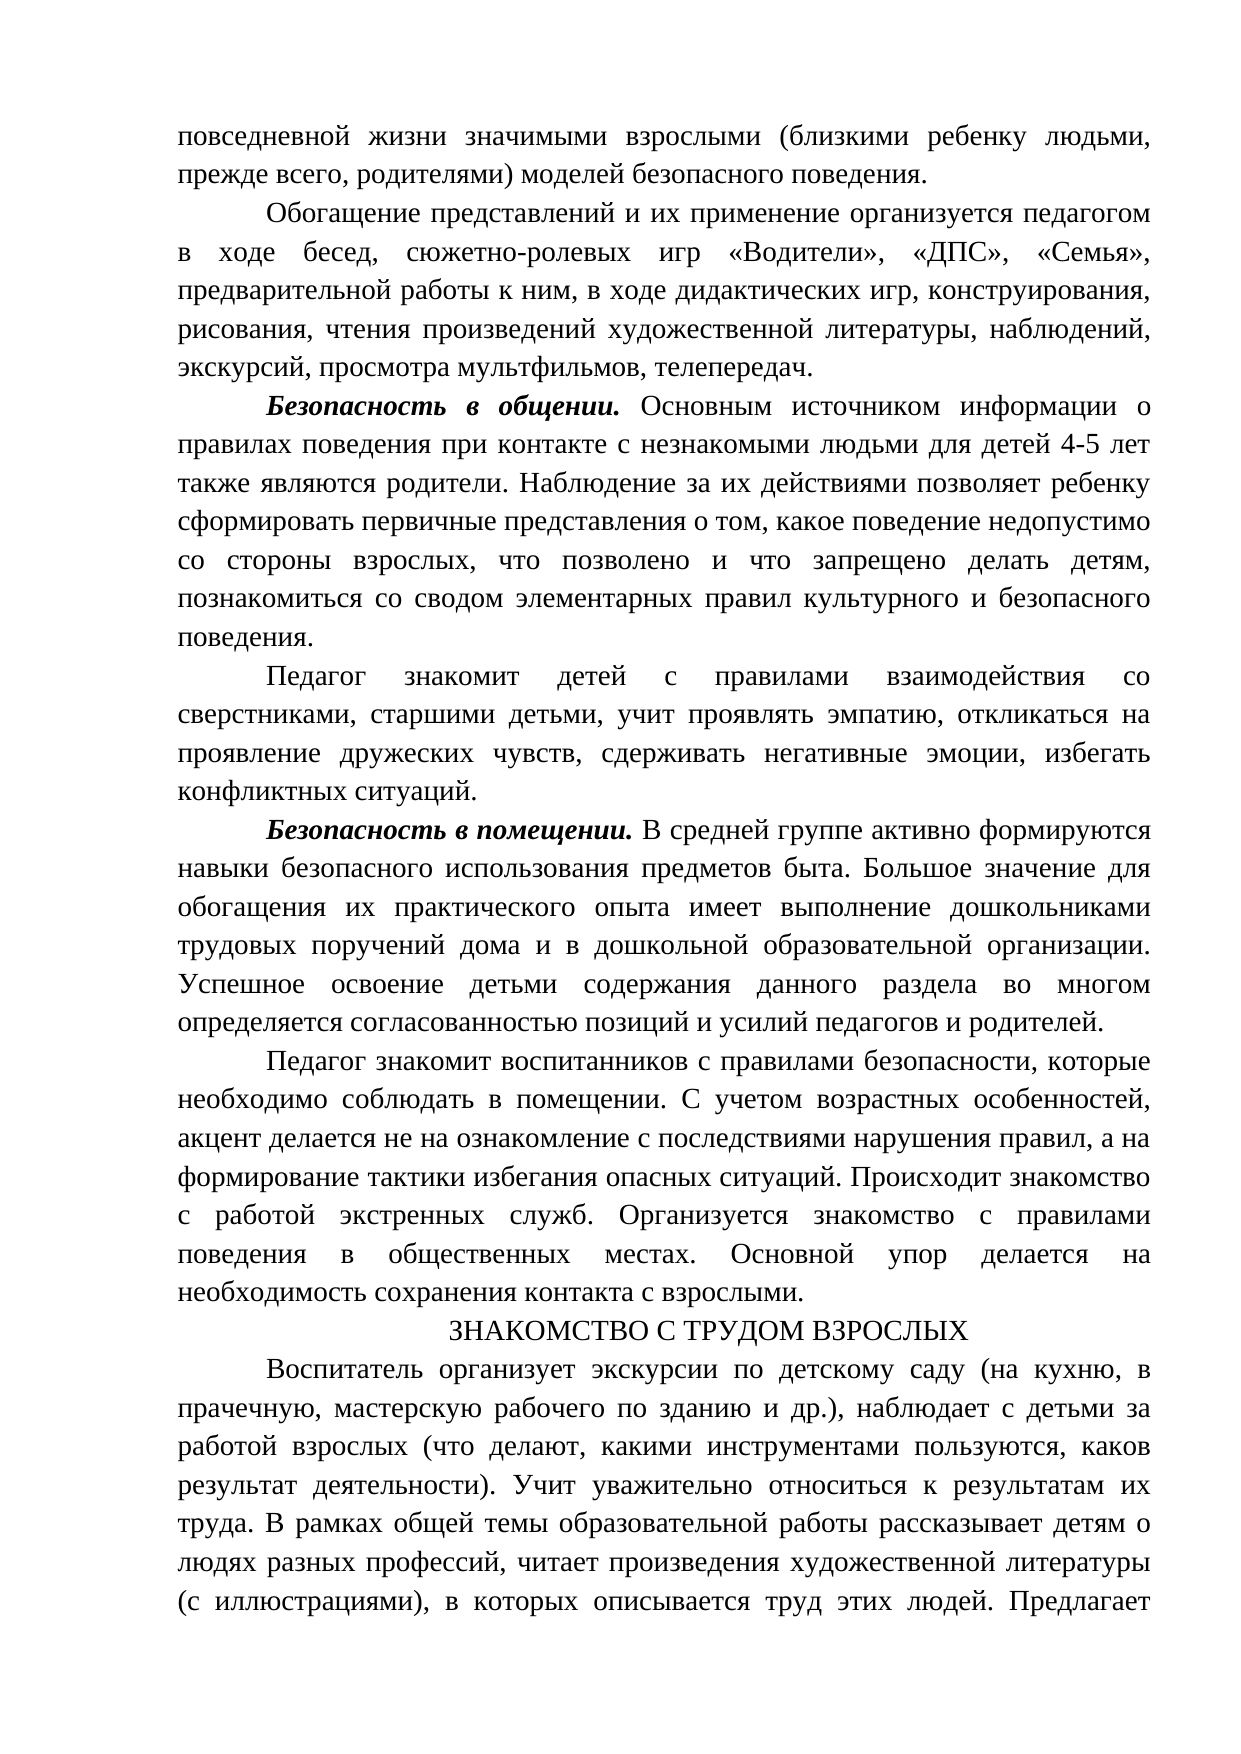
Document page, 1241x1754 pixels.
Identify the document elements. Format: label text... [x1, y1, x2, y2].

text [177, 1351, 1152, 1616]
text Безопасность в общении. Основным источником информации о правилах поведения при контакте с незнакомыми людьми для детей 4-5 лет также являются родители. Наблюдение за их действиями позволяет ребенку сформировать первичные представления о том, какое поведение недопустимо со стороны взрослых, что позволено и что запрещено делать детям, познакомиться со сводом элементарных правил культурного и безопасного поведения. [177, 388, 1152, 653]
text Педагог знакомит воспитанников с правилами безопасности, которые необходимо соблюдать в помещении. С учетом возрастных особенностей, акцент делается не на ознакомление с последствиями нарушения правил, а на формирование тактики избегания опасных ситуаций. Происходит знакомство с работой экстренных служб. Организуется знакомство с правилами поведения в общественных местах. Основной упор делается на необходимость сохранения контакта с взрослыми. [177, 1043, 1152, 1308]
text Обогащение представлений и их применение организуется педагогом в ходе бесед, сюжетно-ролевых игр «Водители», «ДПС», «Семья», предварительной работы к ним, в ходе дидактических игр, конструирования, рисования, чтения произведений художественной литературы, наблюдений, экскурсий, просмотра мультфильмов, телепередач. [177, 195, 1152, 383]
text ЗНАКОМСТВО С ТРУДОМ ВЗРОСЛЫХ [177, 1313, 1152, 1346]
text Педагог знакомит детей с правилами взаимодействия со сверстниками, старшими детьми, учит проявлять эмпатию, откликаться на проявление дружеских чувств, сдерживать негативные эмоции, избегать конфликтных ситуаций. [177, 658, 1152, 807]
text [177, 118, 1152, 190]
text Безопасность в помещении. В средней группе активно формируются навыки безопасного использования предметов быта. Большое значение для обогащения их практического опыта имеет выполнение дошкольниками трудовых поручений дома и в дошкольной образовательной организации. Успешное освоение детьми содержания данного раздела во многом определяется согласованностью позиций и усилий педагогов и родителей. [177, 812, 1152, 1038]
